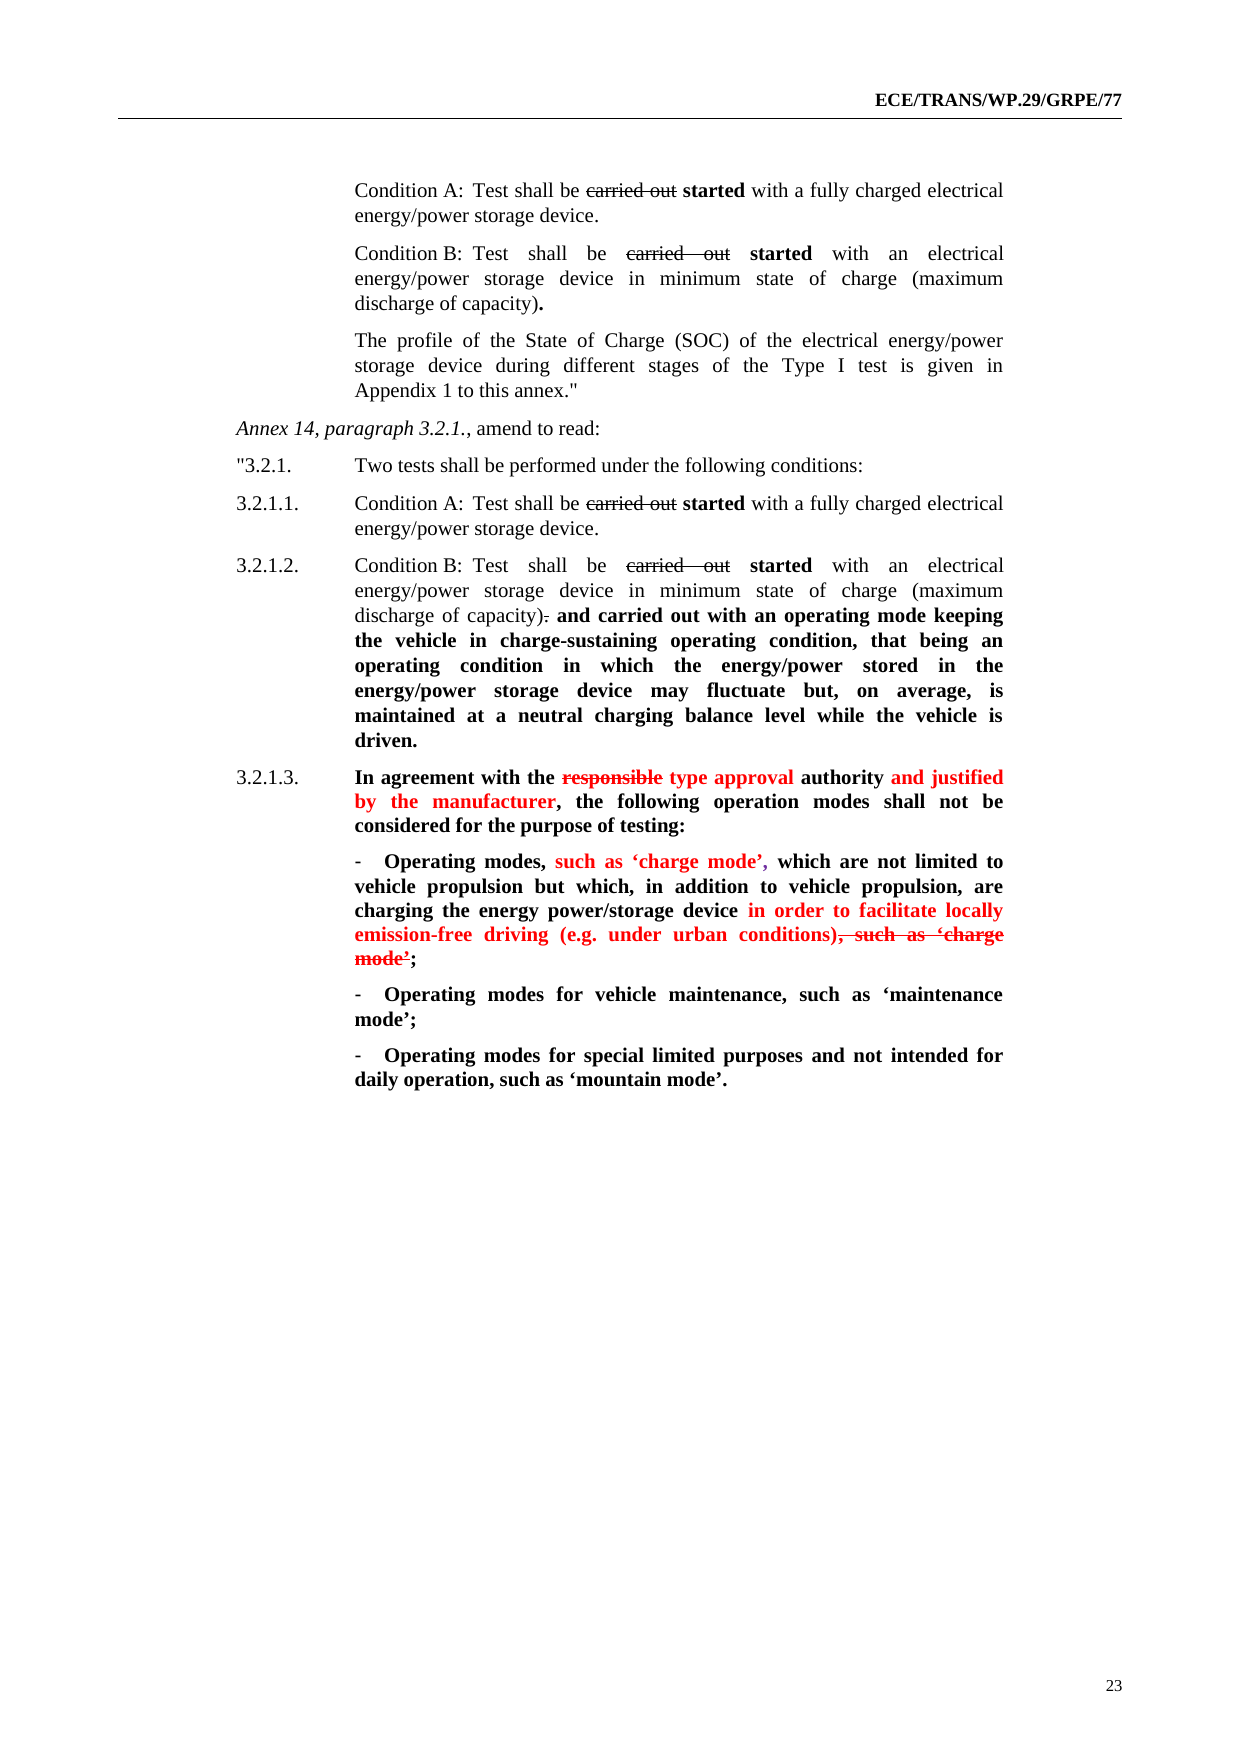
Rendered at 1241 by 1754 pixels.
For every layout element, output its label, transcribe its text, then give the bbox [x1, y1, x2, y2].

text 3.2.1.3. In agreement with the responsible type approval authority and justified by the manufacturer, the following operation modes shall not be considered for the purpose of testing: [236, 765, 1004, 837]
text - Operating modes, such as ‘charge mode’, which are not limited to vehicle propulsion but which, in addition to vehicle propulsion, are charging the energy power/storage device in order to facilitate locally emission-free driving (e.g. under urban conditions), such as ‘charge mode’; [354, 849, 1004, 970]
text Condition B: Test shall be carried out started with an electrical energy/power storage device in minimum state of charge (maximum discharge of capacity). [236, 240, 1004, 315]
text - Operating modes for special limited purposes and not intended for daily operation, such as ‘mountain mode’. [354, 1043, 1004, 1091]
text "3.2.1. Two tests shall be performed under the following conditions: [236, 452, 1004, 477]
text The profile of the State of Charge (SOC) of the electrical energy/power storage device during different stages of the Type I test is given in Appendix 1 to this annex." [236, 327, 1004, 402]
text 3.2.1.1. Condition A: Test shall be carried out started with a fully charged electrical energy/power storage device. [236, 490, 1004, 540]
text Annex 14, paragraph 3.2.1., amend to read: [236, 415, 1004, 440]
text - Operating modes for vehicle maintenance, such as ‘maintenance mode’; [354, 982, 1004, 1031]
text 3.2.1.2. Condition B: Test shall be carried out started with an electrical energy/power storage device in minimum state of charge (maximum discharge of capacity). and carried out with an operating mode keeping the vehicle in charge-sustaining operating condition, that being an operating condition in which the energy/power stored in the energy/power storage device may fluctuate but, on average, is maintained at a neutral charging balance level while the vehicle is driven. [236, 552, 1004, 752]
text Condition A: Test shall be carried out started with a fully charged electrical energy/power storage device. [236, 177, 1004, 227]
